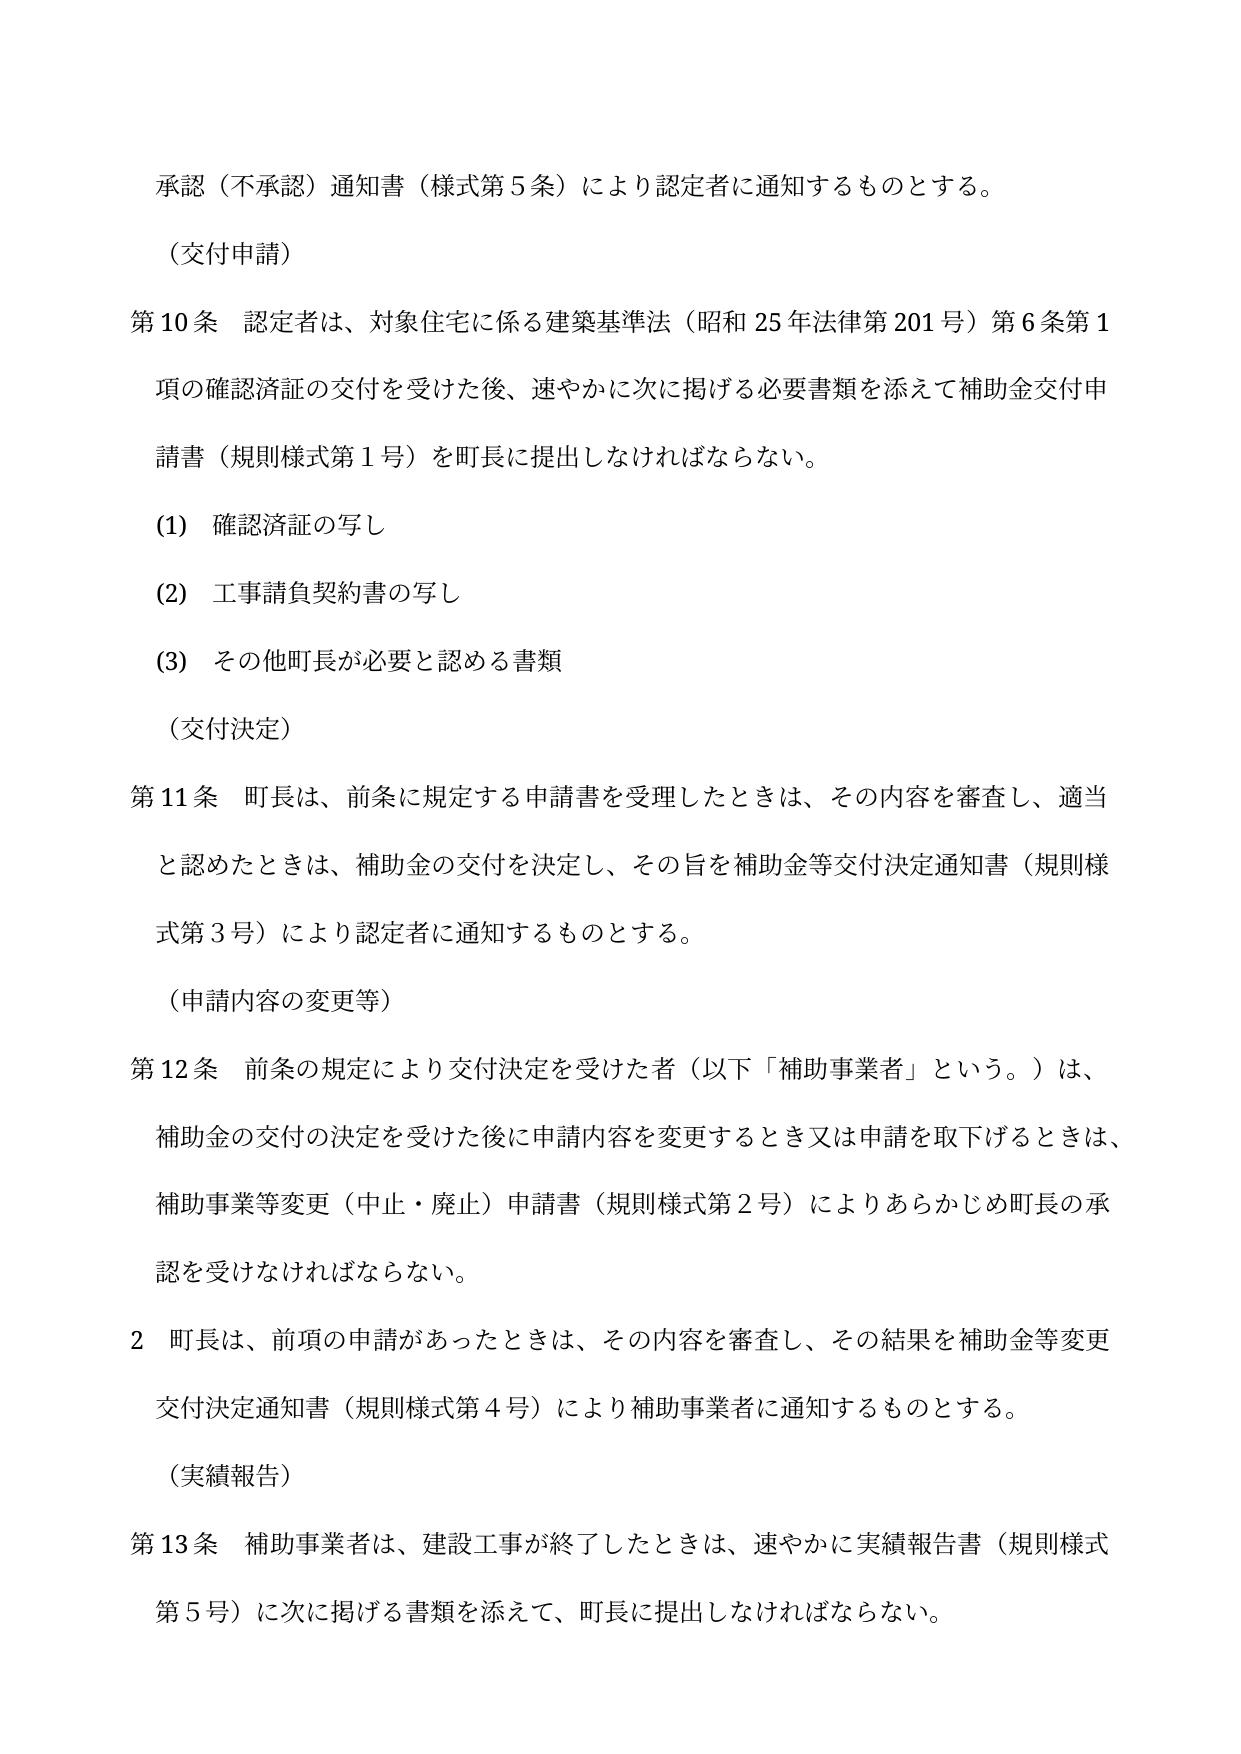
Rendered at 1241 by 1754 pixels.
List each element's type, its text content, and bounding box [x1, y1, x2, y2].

text (1) 確認済証の写し [156, 490, 1110, 558]
text (2) 工事請負契約書の写し [156, 558, 1110, 626]
text （実績報告） [130, 1441, 1110, 1509]
text 第11条 町長は、前条に規定する申請書を受理したときは、その内容を審査し、適当と認めたときは、補助金の交付を決定し、その旨を補助金等交付決定通知書（規則様式第３号）により認定者に通知するものとする。 [130, 762, 1110, 966]
text (3) その他町長が必要と認める書類 [156, 626, 1110, 694]
text 第13条 補助事業者は、建設工事が終了したときは、速やかに実績報告書（規則様式第５号）に次に掲げる書類を添えて、町長に提出しなければならない。 [130, 1509, 1110, 1645]
text 第10条 認定者は、対象住宅に係る建築基準法（昭和25年法律第201号）第6条第1項の確認済証の交付を受けた後、速やかに次に掲げる必要書類を添えて補助金交付申請書（規則様式第１号）を町長に提出しなければならない。 [130, 286, 1110, 490]
text 2 町長は、前項の申請があったときは、その内容を審査し、その結果を補助金等変更交付決定通知書（規則様式第４号）により補助事業者に通知するものとする。 [130, 1305, 1110, 1441]
text 第12条 前条の規定により交付決定を受けた者（以下「補助事業者」という。）は、補助金の交付の決定を受けた後に申請内容を変更するとき又は申請を取下げるときは、補助事業等変更（中止・廃止）申請書（規則様式第２号）によりあらかじめ町長の承認を受けなければならない。 [130, 1033, 1110, 1305]
text （申請内容の変更等） [130, 966, 1110, 1033]
text （交付申請） [130, 218, 1110, 286]
text （交付決定） [130, 694, 1110, 762]
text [130, 151, 1110, 218]
